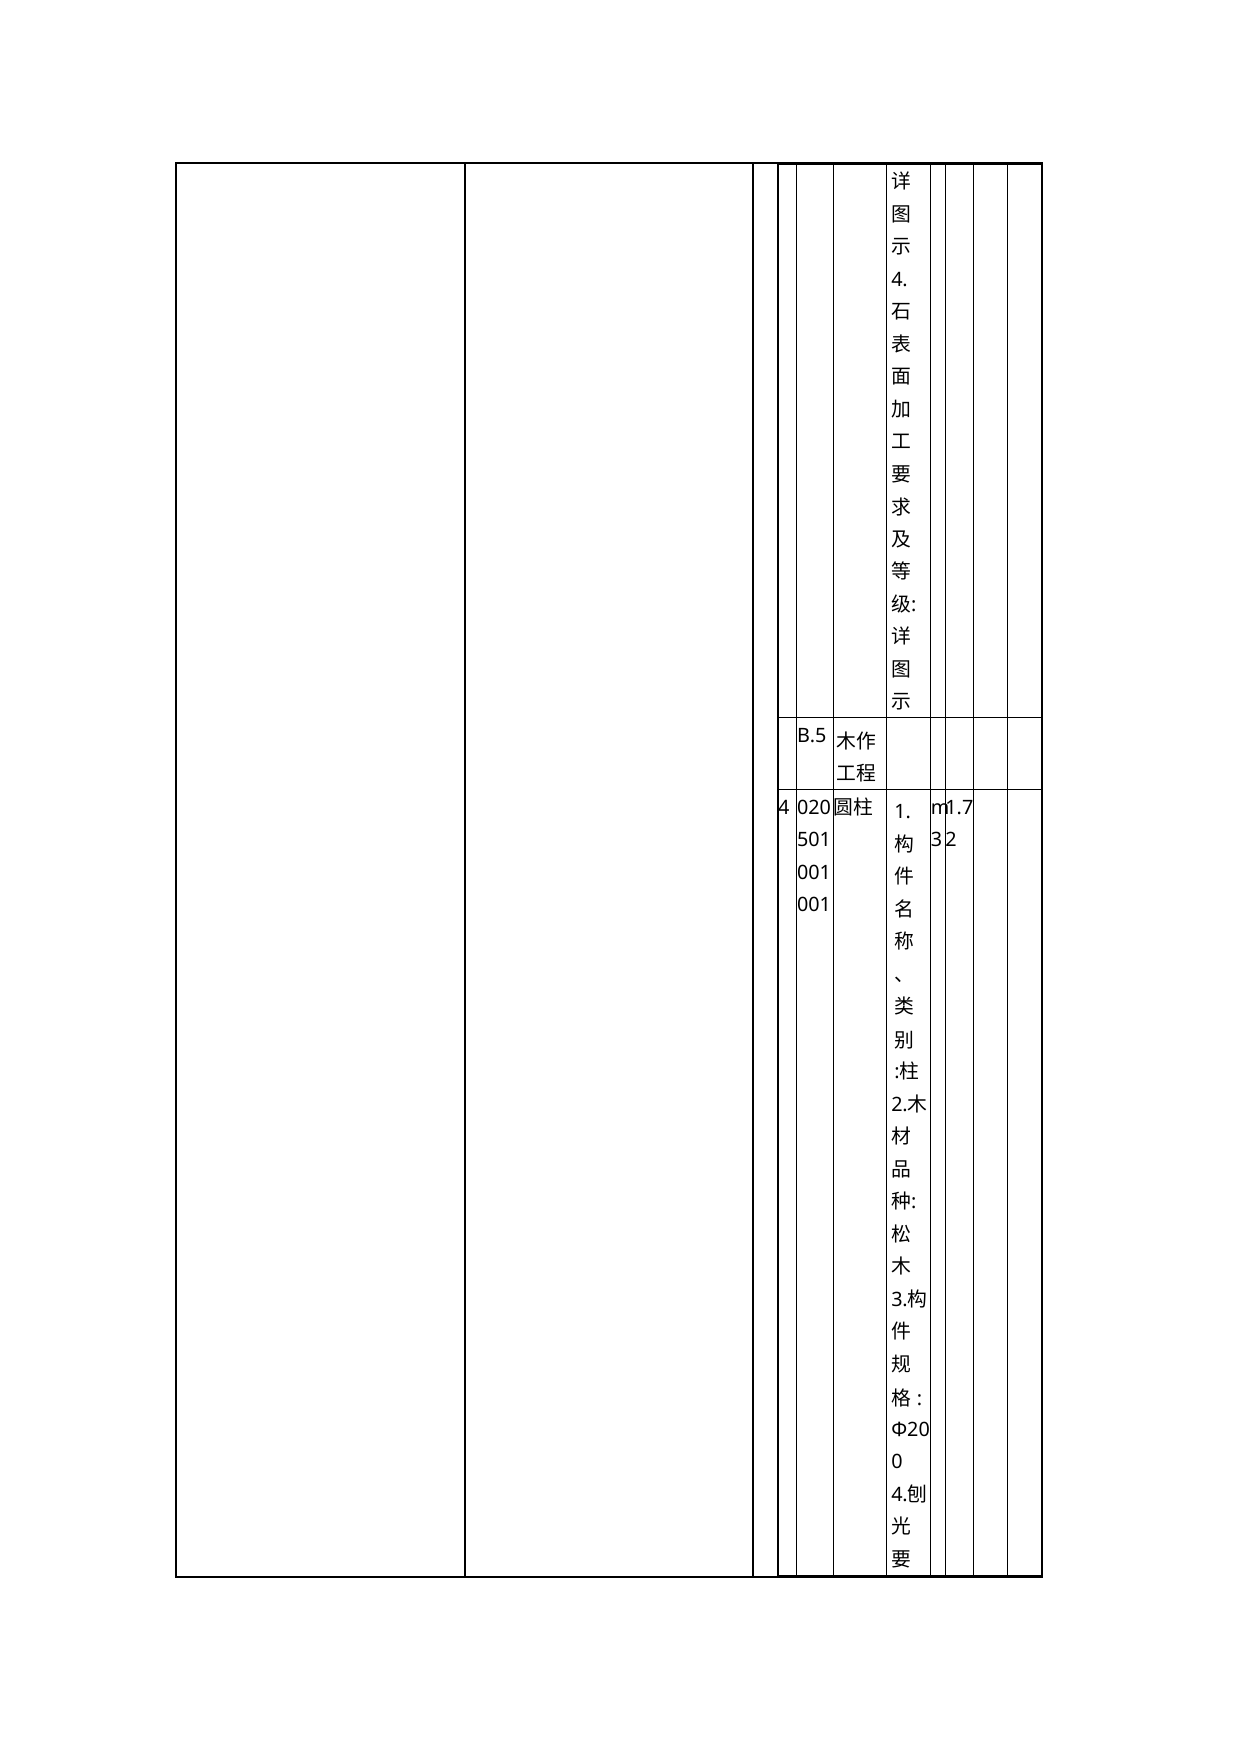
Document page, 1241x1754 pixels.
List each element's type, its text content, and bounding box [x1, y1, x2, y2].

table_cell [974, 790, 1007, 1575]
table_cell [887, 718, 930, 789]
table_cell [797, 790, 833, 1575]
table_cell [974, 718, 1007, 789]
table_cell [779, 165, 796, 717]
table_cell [887, 790, 930, 1575]
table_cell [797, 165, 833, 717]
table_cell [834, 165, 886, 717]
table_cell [834, 790, 886, 1575]
table_cell 1 [177, 164, 464, 1576]
table_cell [466, 164, 752, 1576]
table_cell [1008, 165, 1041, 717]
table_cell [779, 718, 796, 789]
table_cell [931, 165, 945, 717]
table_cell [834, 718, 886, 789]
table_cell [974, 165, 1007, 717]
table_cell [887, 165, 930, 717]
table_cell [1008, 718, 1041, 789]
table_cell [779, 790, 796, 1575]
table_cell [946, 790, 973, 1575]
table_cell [754, 164, 777, 1576]
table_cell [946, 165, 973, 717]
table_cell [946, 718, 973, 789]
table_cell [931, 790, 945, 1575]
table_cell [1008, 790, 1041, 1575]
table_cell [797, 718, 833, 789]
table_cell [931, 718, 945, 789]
